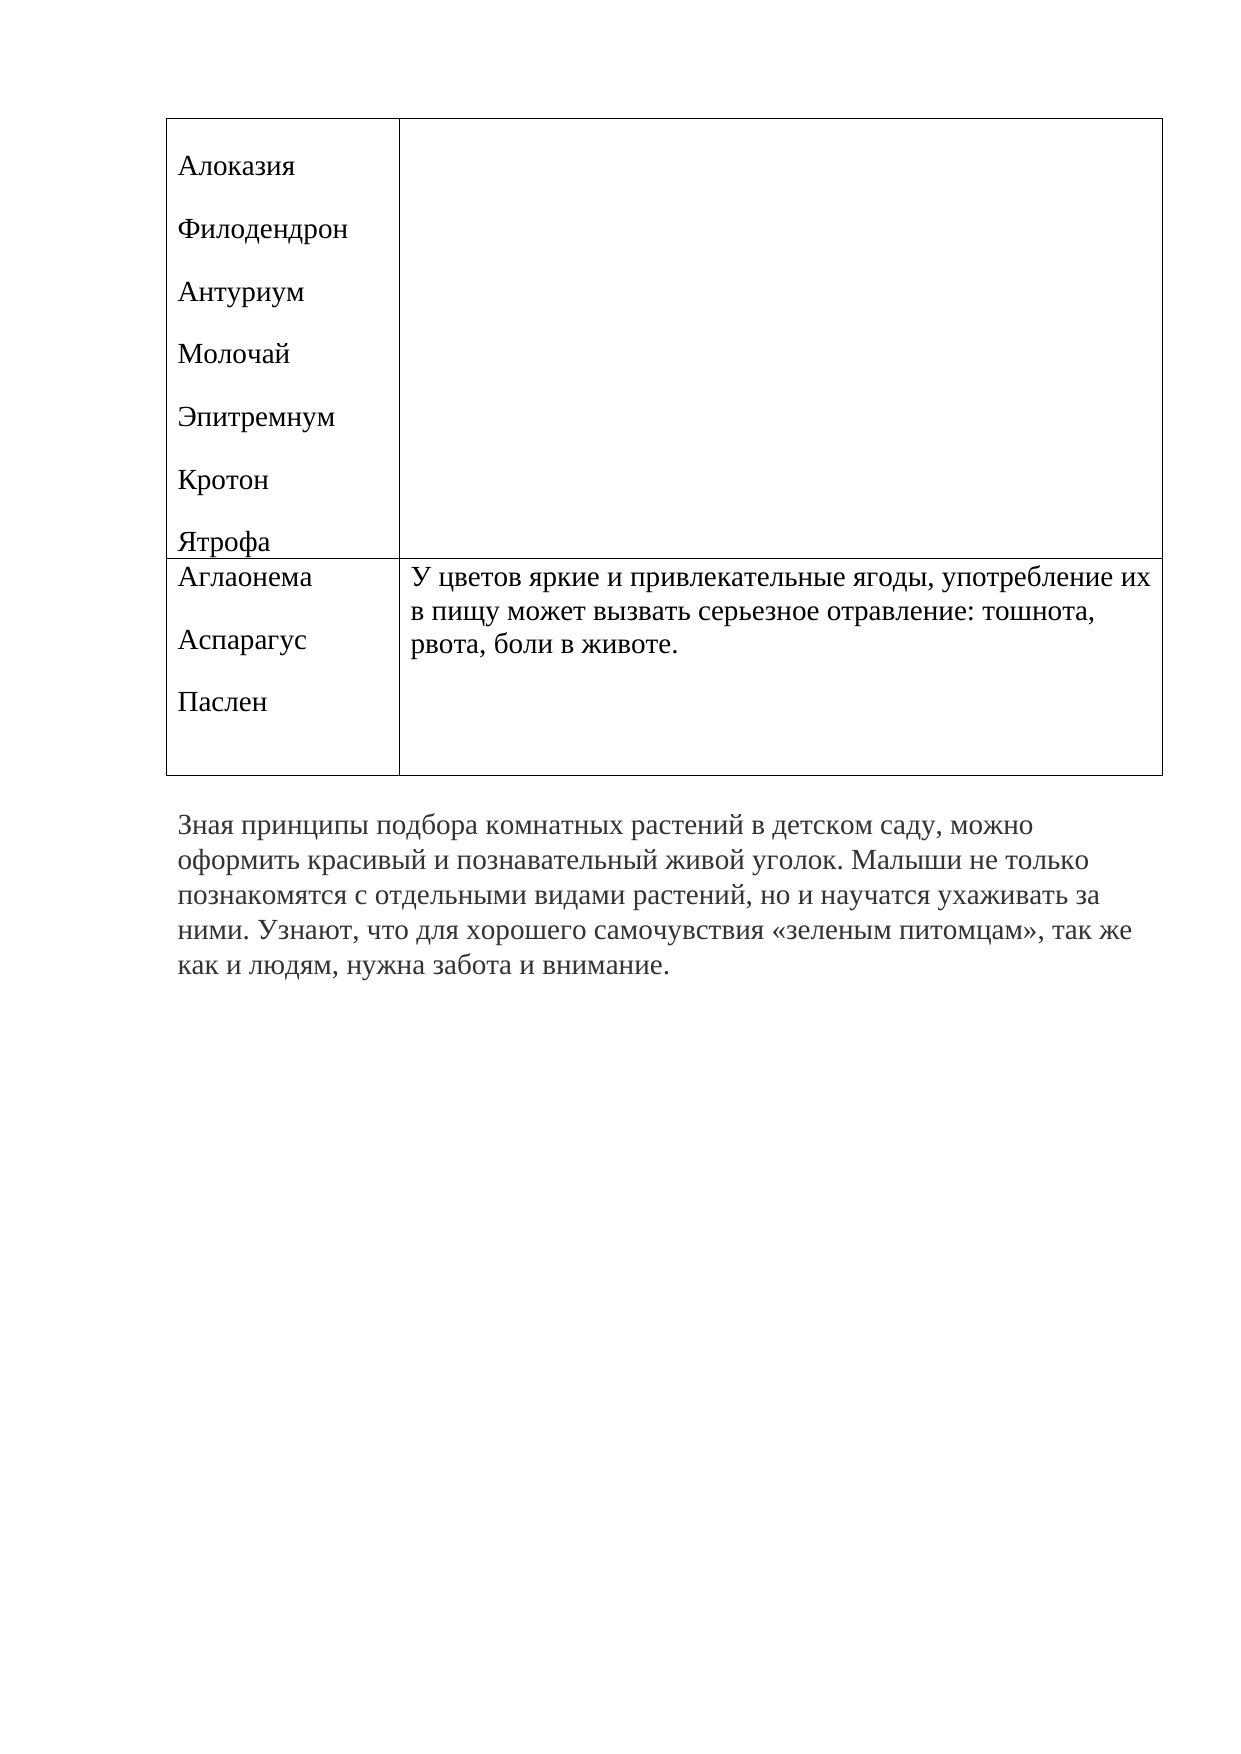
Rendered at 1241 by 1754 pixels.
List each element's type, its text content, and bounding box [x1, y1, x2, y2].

table_cell Аглаонема Аспарагус Паслен [167, 559, 399, 775]
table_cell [167, 119, 399, 558]
table_cell У цветов яркие и привлекательные ягоды, употребление их в пищу может вызвать серьезное отравление: тошнота, рвота, боли в животе. [400, 559, 1162, 775]
text Зная принципы подбора комнатных растений в детском саду, можно оформить красивый и познавательный живой уголок. Малыши не только познакомятся с отдельными видами растений, но и научатся ухаживать за ними. Узнают, что для хорошего самочувствия «зеленым питомцам», так же как и людям, нужна забота и внимание. [177, 806, 1152, 981]
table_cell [400, 119, 1162, 558]
